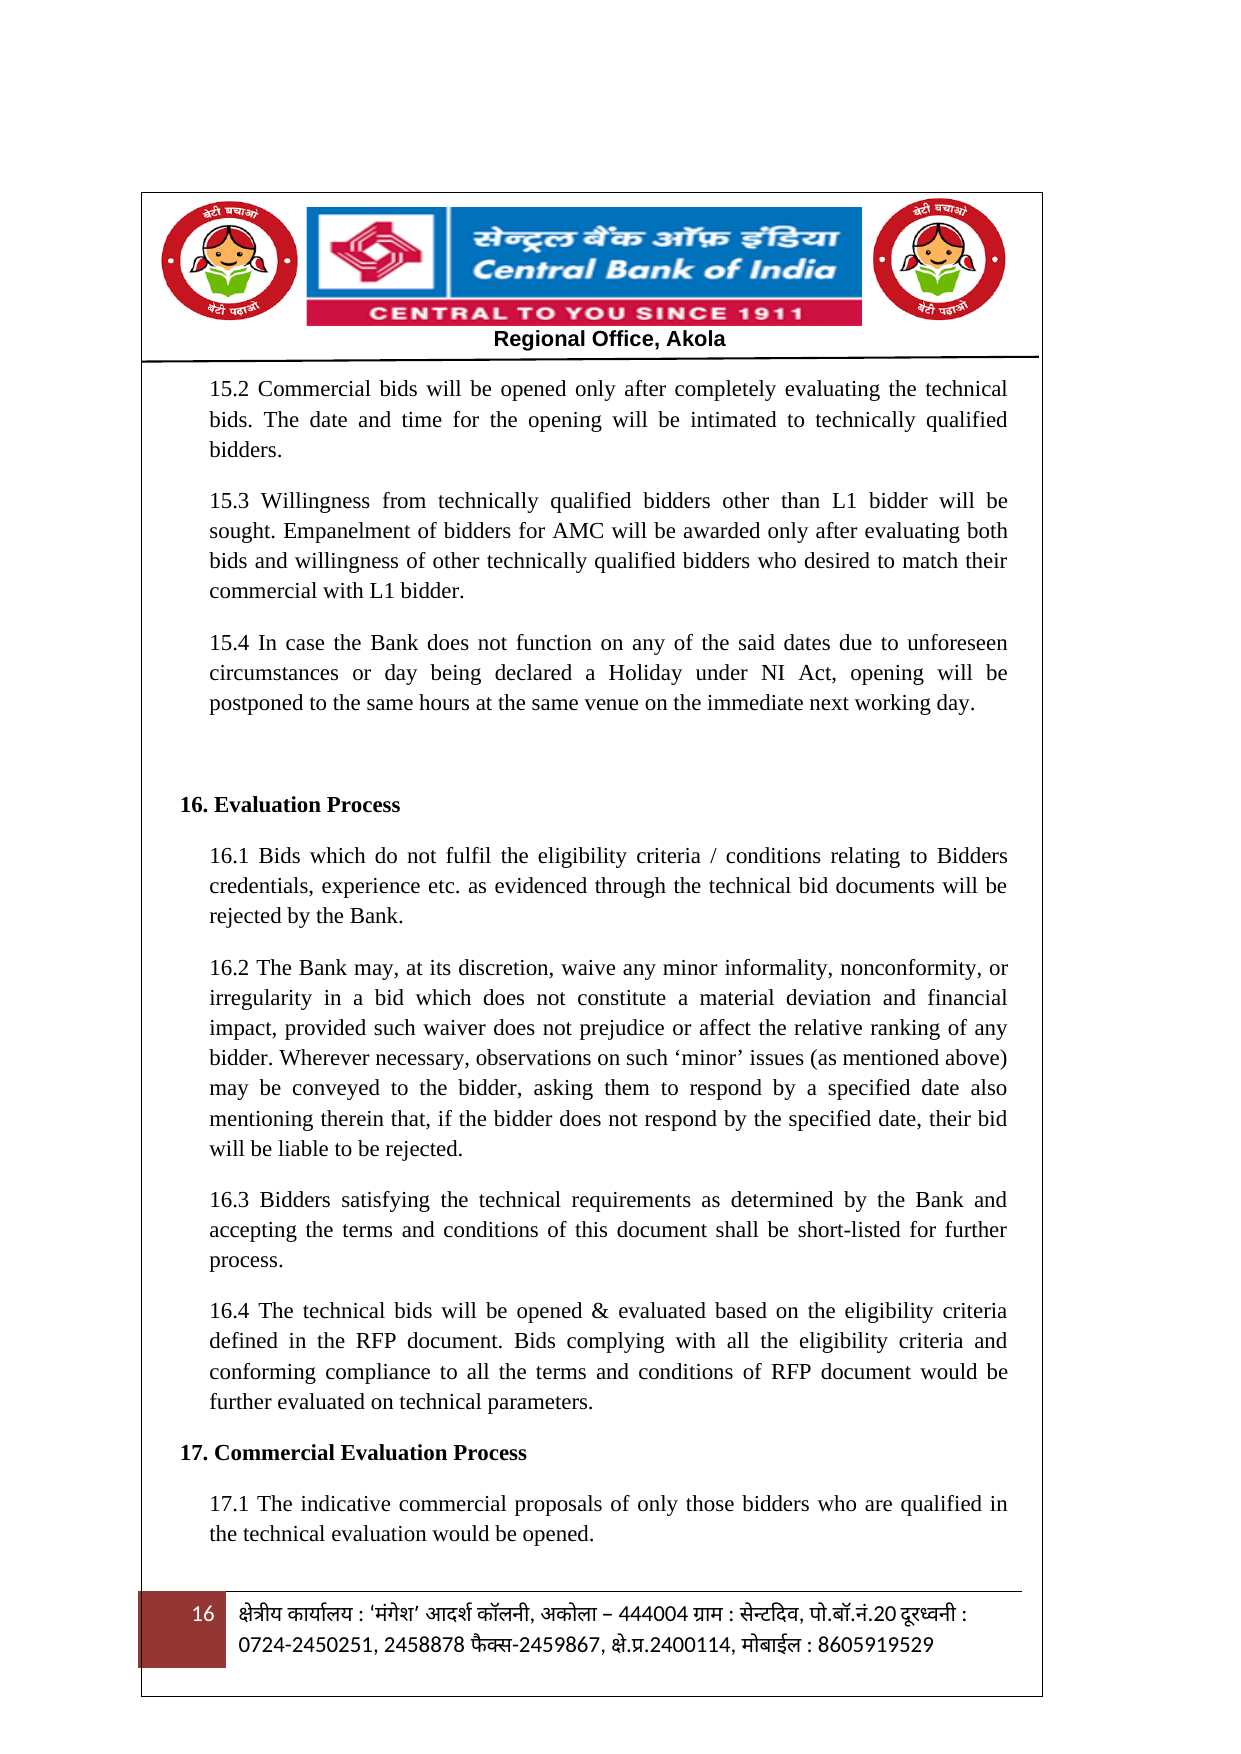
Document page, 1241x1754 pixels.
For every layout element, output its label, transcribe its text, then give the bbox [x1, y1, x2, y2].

text 15.2 Commercial bids will be opened only after completely evaluating the technical bids. The date and time for the opening will be intimated to technically qualified bidders. [209, 376, 1009, 462]
text 17.1 The indicative commercial proposals of only those bidders who are qualified in the technical evaluation would be opened. [209, 1490, 1009, 1547]
text 16.4 The technical bids will be opened & evaluated based on the eligibility criteria defined in the RFP document. Bids complying with all the eligibility criteria and conforming compliance to all the terms and conditions of RFP document would be further evaluated on technical parameters. [209, 1297, 1009, 1414]
text 17. Commercial Evaluation Process [179, 1439, 1009, 1465]
text 16. Evaluation Process [179, 791, 1009, 817]
text 16.1 Bids which do not fulfil the eligibility criteria / conditions relating to Bidders credentials, experience etc. as evidenced through the technical bid documents will be rejected by the Bank. [209, 842, 1009, 929]
picture [150, 195, 1014, 326]
text 15.4 In case the Bank does not function on any of the said dates due to unforeseen circumstances or day being declared a Holiday under NI Act, opening will be postponed to the same hours at the same venue on the immediate next working day. [209, 629, 1009, 715]
text 16.3 Bidders satisfying the technical requirements as determined by the Bank and accepting the terms and conditions of this document shall be short-listed for further process. [209, 1186, 1009, 1273]
text 16.2 The Bank may, at its discretion, waive any minor informality, nonconformity, or irregularity in a bid which does not constitute a material deviation and financial impact, provided such waiver does not prejudice or affect the relative ranking of any bidder. Wherever necessary, observations on such ‘minor’ issues (as mentioned above) may be conveyed to the bidder, asking them to respond by a specified date also mentioning therein that, if the bidder does not respond by the specified date, their bid will be liable to be rejected. [209, 954, 1009, 1161]
text 15.3 Willingness from technically qualified bidders other than L1 bidder will be sought. Empanelment of bidders for AMC will be awarded only after evaluating both bids and willingness of other technically qualified bidders who desired to match their commercial with L1 bidder. [209, 487, 1009, 604]
